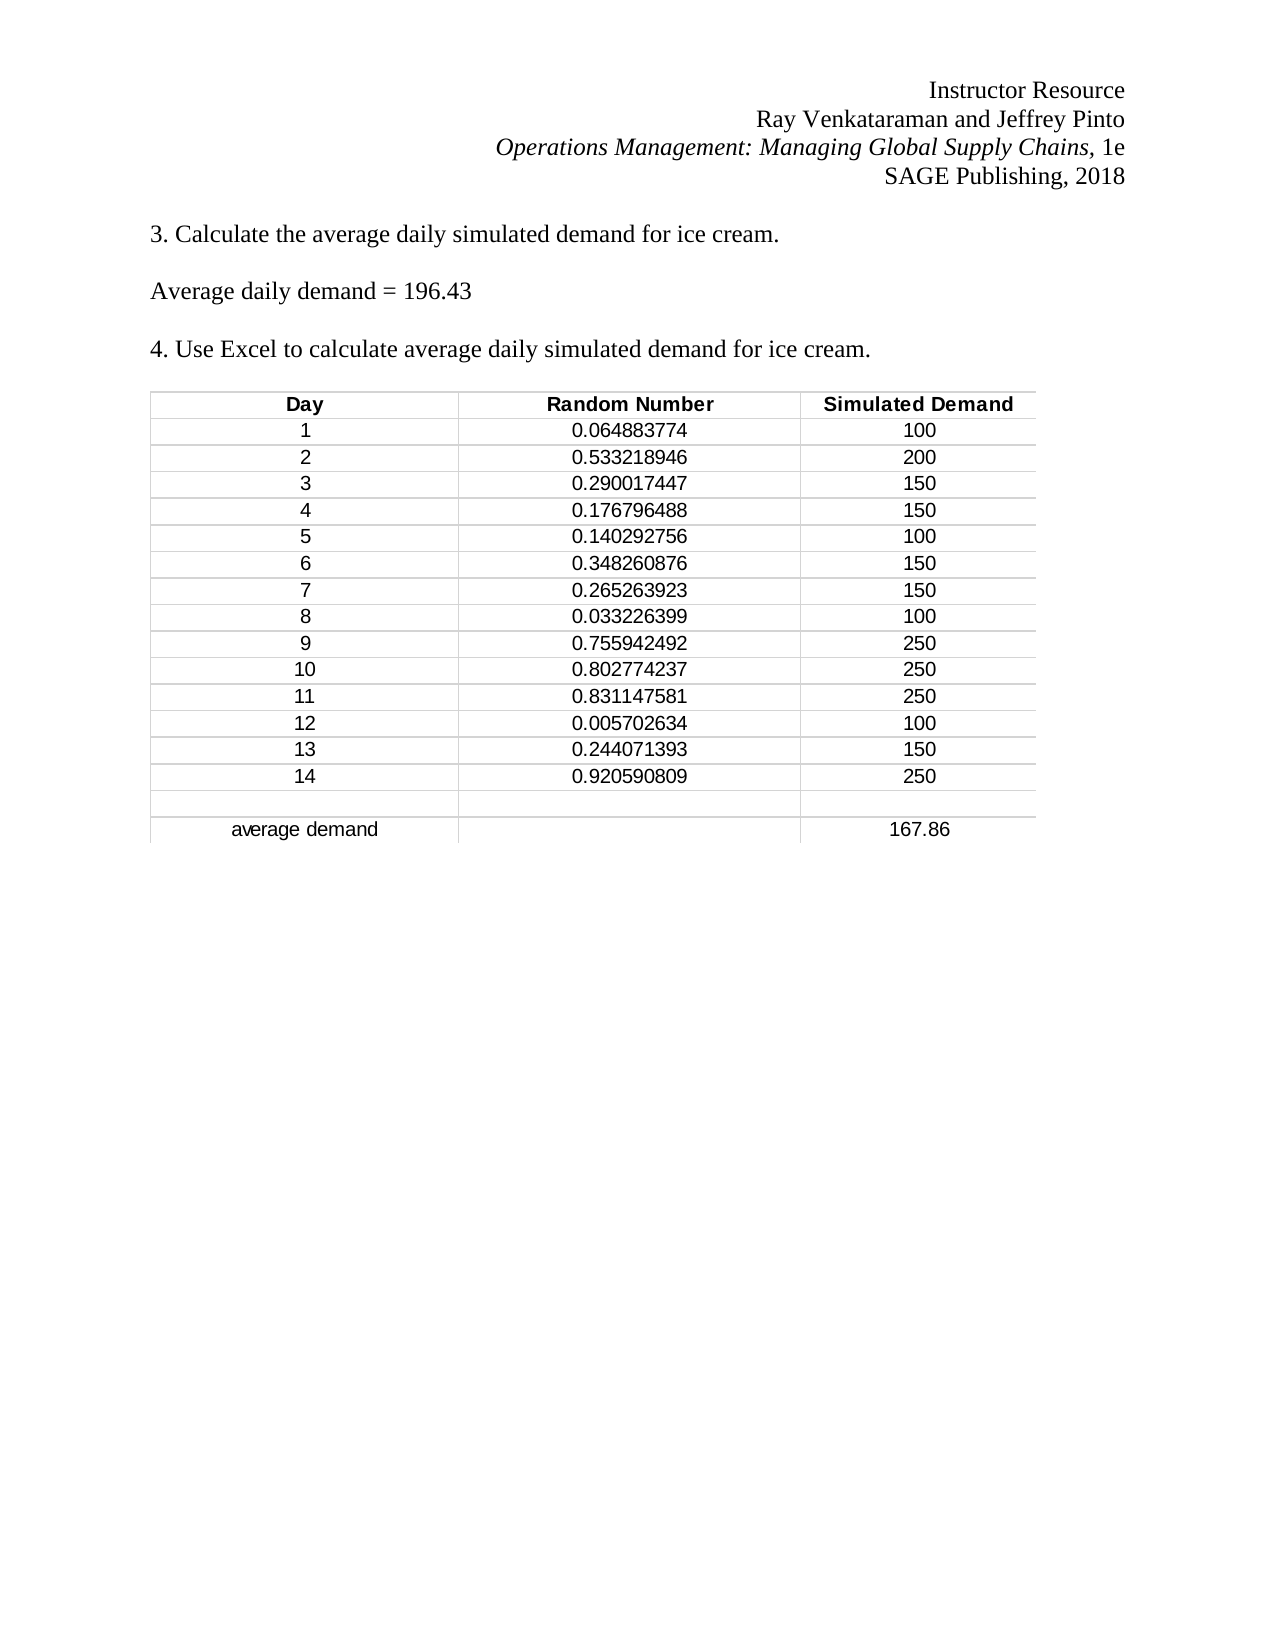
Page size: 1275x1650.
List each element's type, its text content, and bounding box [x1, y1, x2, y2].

text 3. Calculate the average daily simulated demand for ice cream. [150, 219, 1125, 247]
text Average daily demand = 196.43 [150, 276, 1125, 305]
text 4. Use Excel to calculate average daily simulated demand for ice cream. [150, 334, 1125, 362]
